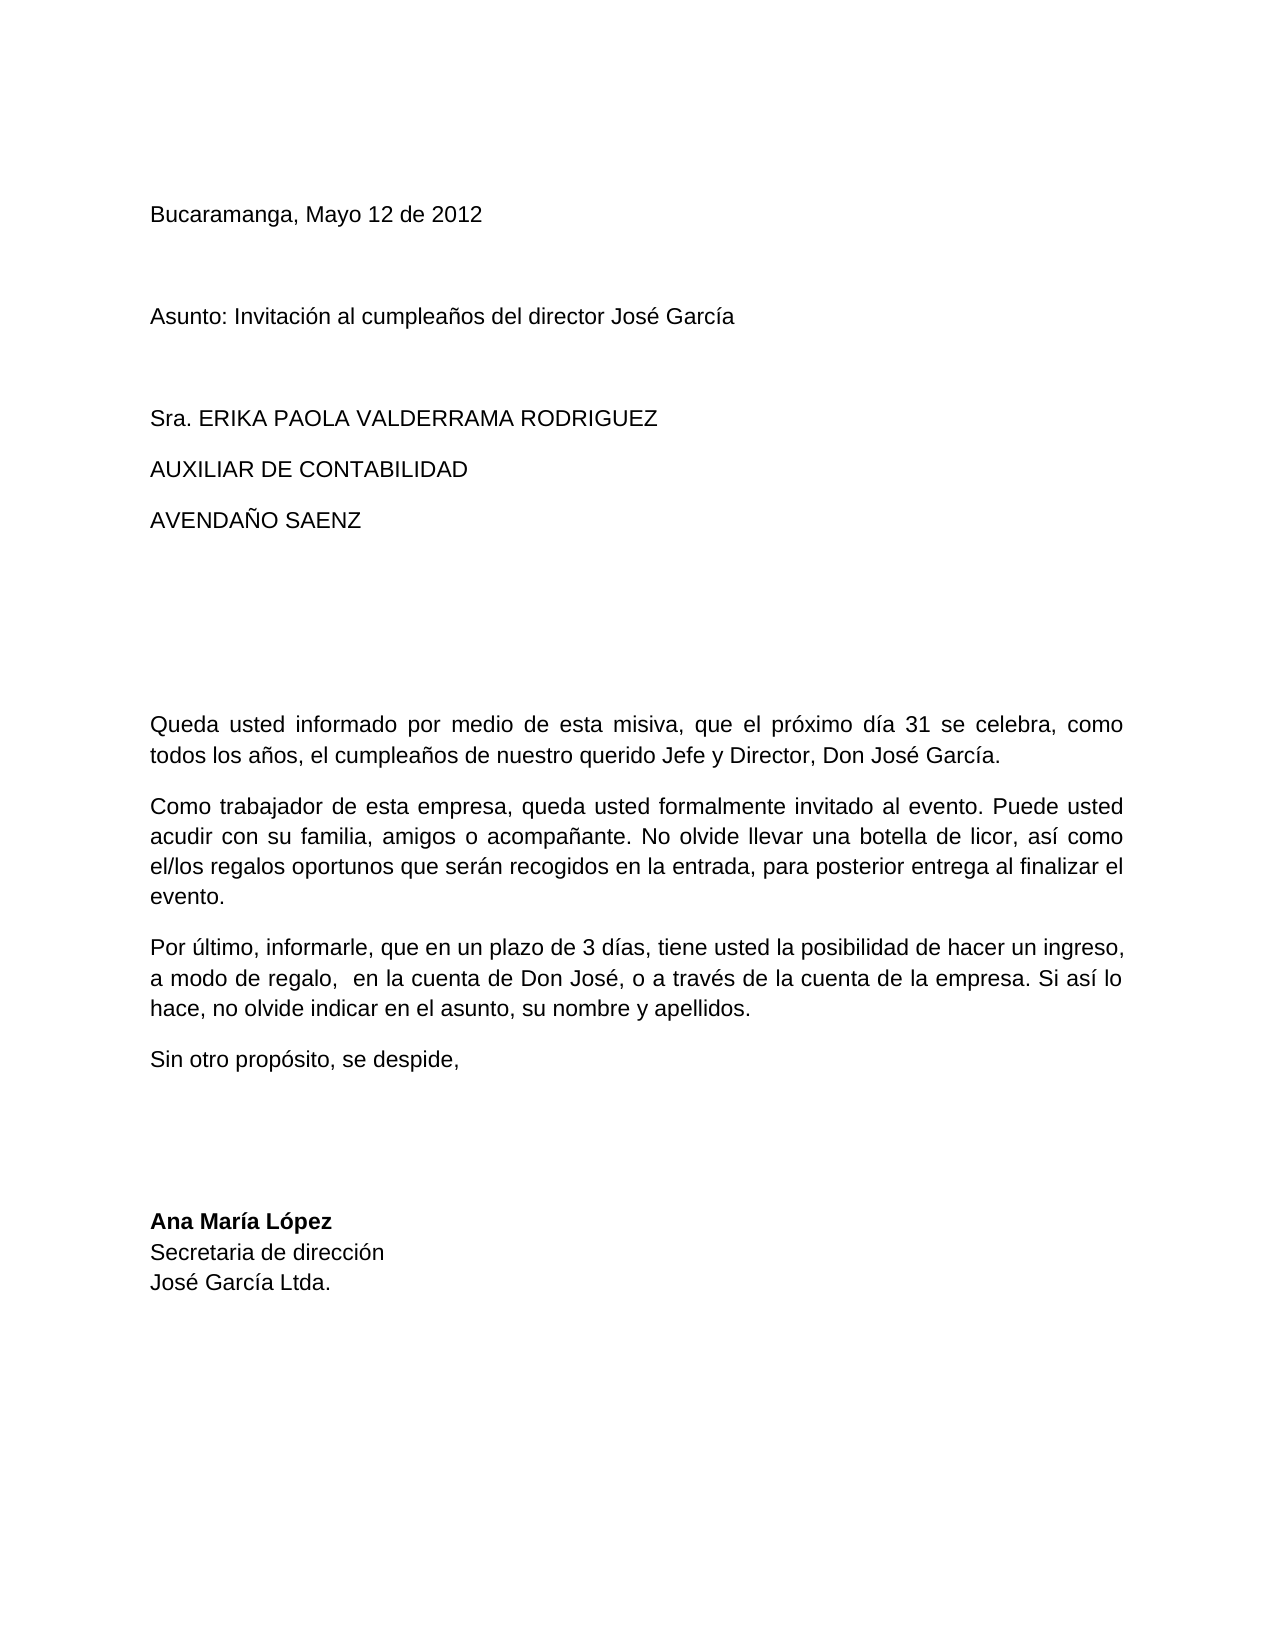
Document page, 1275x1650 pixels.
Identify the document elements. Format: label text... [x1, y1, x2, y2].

text Sin otro propósito, se despide, [150, 1046, 1125, 1072]
text Asunto: Invitación al cumpleaños del director José García [150, 303, 1125, 329]
text Bucaramanga, Mayo 12 de 2012 [150, 201, 1125, 227]
text José García Ltda. [150, 1269, 1125, 1295]
text Por último, informarle, que en un plazo de 3 días, tiene usted la posibilidad de hacer un ingreso, a modo de regalo, en la cuenta de Don José, o a través de la cuenta de la empresa. Si así lo hace, no olvide indicar en el asunto, su nombre y apellidos. [150, 934, 1125, 1021]
text Sra. ERIKA PAOLA VALDERRAMA RODRIGUEZ [150, 405, 1125, 432]
text AVENDAÑO SAENZ [150, 507, 1125, 534]
text Secretaria de dirección [150, 1238, 1125, 1265]
text AUXILIAR DE CONTABILIDAD [150, 456, 1125, 483]
text Queda usted informado por medio de esta misiva, que el próximo día 31 se celebra, como todos los años, el cumpleaños de nuestro querido Jefe y Director, Don José García. [150, 711, 1125, 768]
text Ana María López [150, 1208, 1125, 1235]
text Como trabajador de esta empresa, queda usted formalmente invitado al evento. Puede usted acudir con su familia, amigos o acompañante. No olvide llevar una botella de licor, así como el/los regalos oportunos que serán recogidos en la entrada, para posterior entrega al finalizar el evento. [150, 793, 1125, 910]
